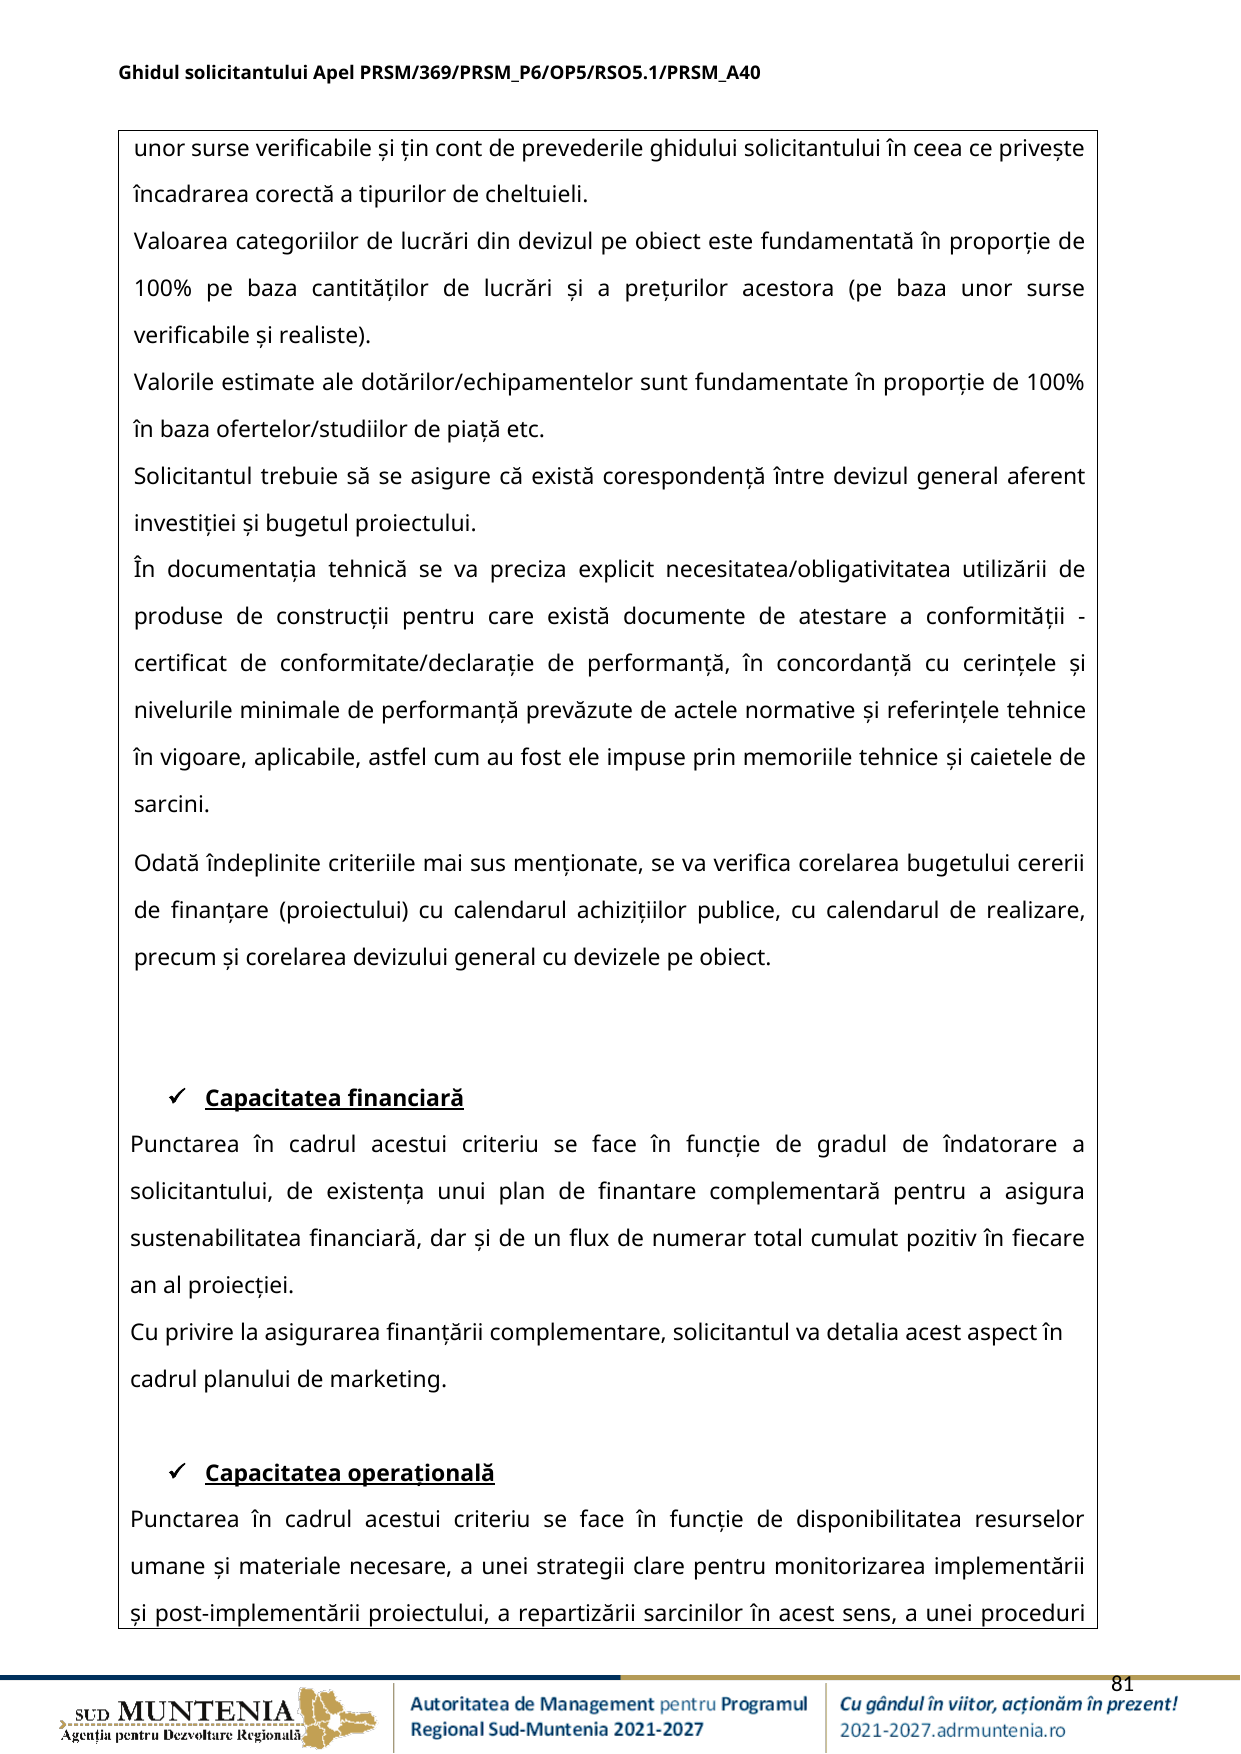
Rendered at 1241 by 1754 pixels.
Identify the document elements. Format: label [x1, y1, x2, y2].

picture [0, 1675, 1241, 1754]
table_header [119, 131, 1097, 1628]
